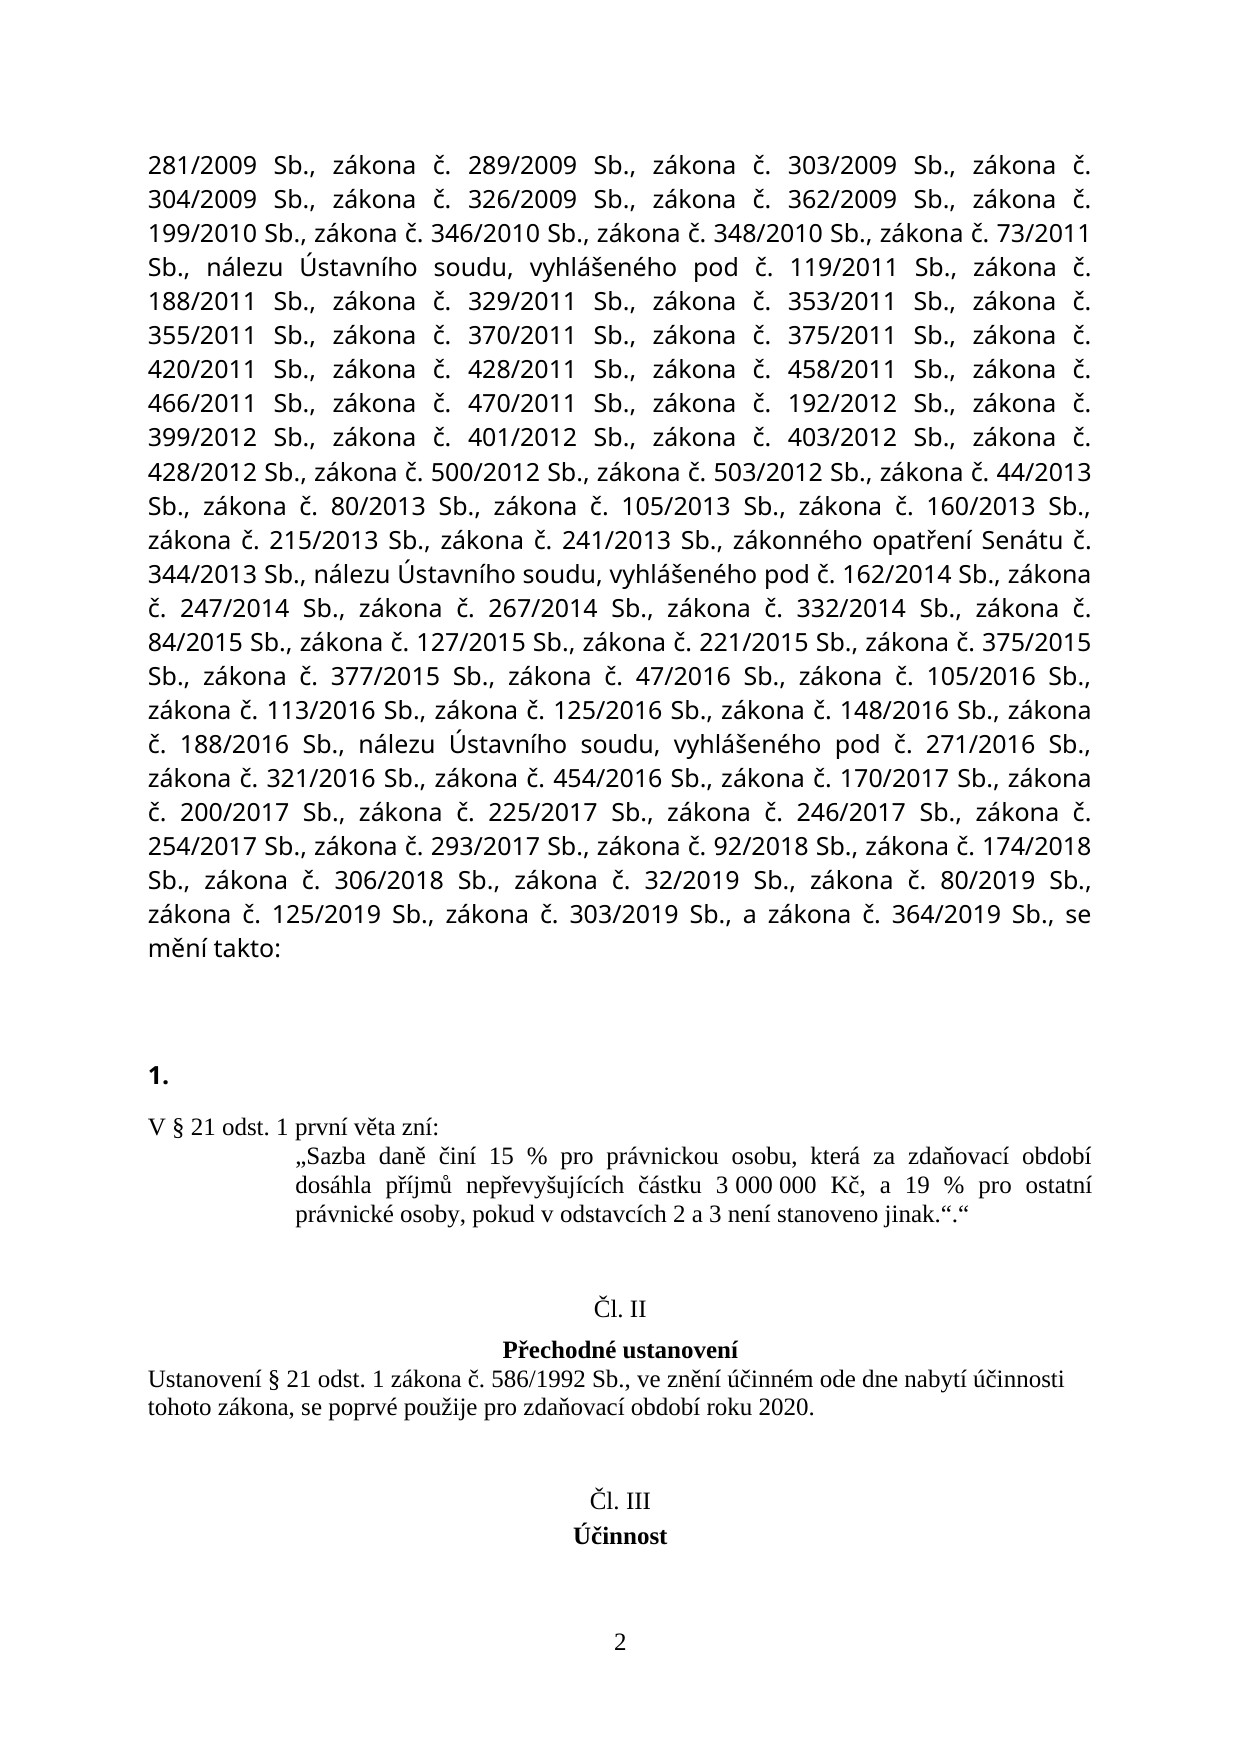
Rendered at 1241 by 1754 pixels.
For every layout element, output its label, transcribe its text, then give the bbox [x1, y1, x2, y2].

text Přechodné ustanovení [148, 1335, 1093, 1364]
text Čl. II [148, 1294, 1093, 1322]
text 1. [148, 1057, 1093, 1092]
text „Sazba daně činí 15 % pro právnickou osobu, která za zdaňovací období dosáhla příjmů nepřevyšujících částku 3 000 000 Kč, a 19 % pro ostatní právnické osoby, pokud v odstavcích 2 a 3 není stanoveno jinak.“.“ [295, 1141, 1093, 1227]
text Čl. III [148, 1486, 1093, 1515]
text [148, 148, 1093, 965]
text V § 21 odst. 1 první věta zní: [148, 1112, 1093, 1141]
text Ustanovení § 21 odst. 1 zákona č. 586/1992 Sb., ve znění účinném ode dne nabytí účinnosti tohoto zákona, se poprvé použije pro zdaňovací období roku 2020. [148, 1364, 1093, 1421]
text Účinnost [148, 1521, 1093, 1550]
